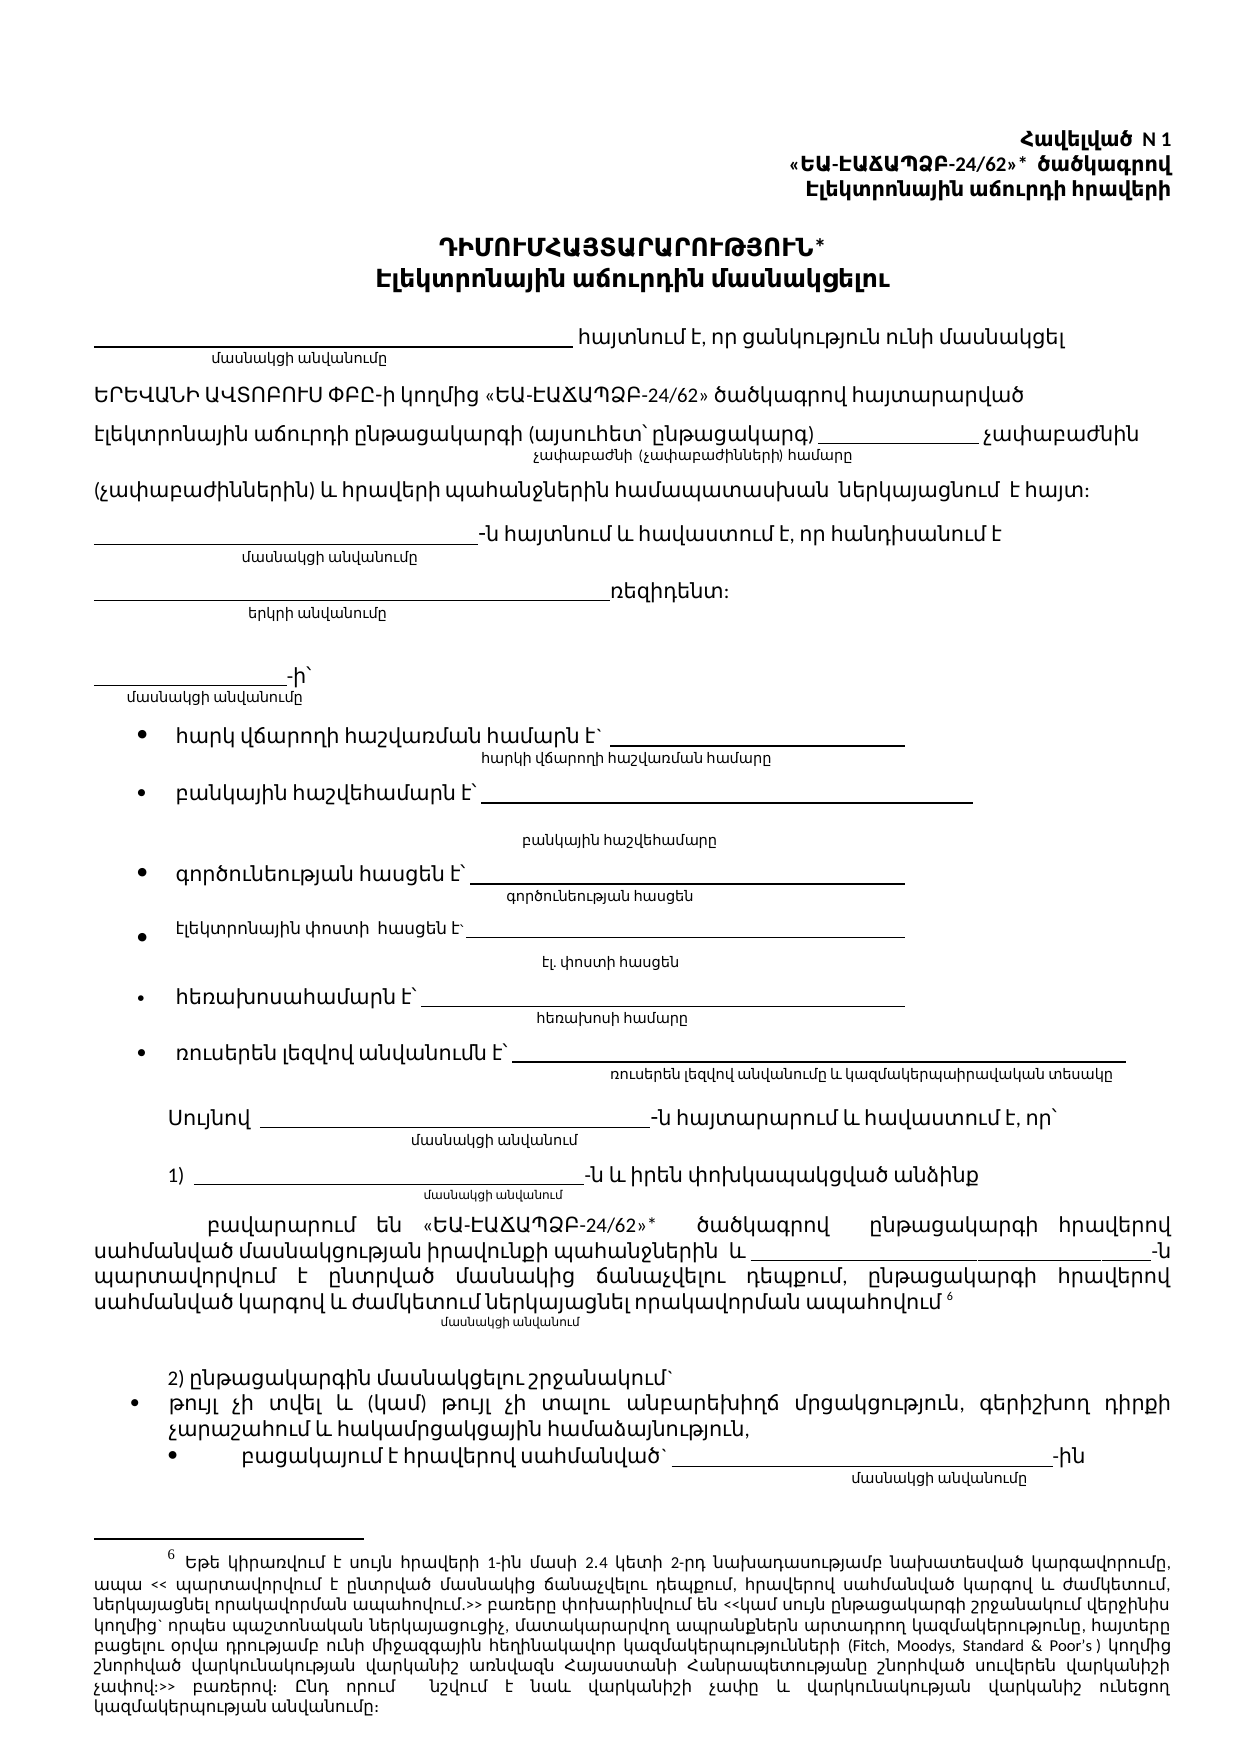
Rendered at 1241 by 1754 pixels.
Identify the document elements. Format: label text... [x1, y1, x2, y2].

text Հավելված N 1 [94, 126, 1171, 151]
text (չափաբաժիններին) և հրավերի պահանջներին համապատասխան ներկայացնում է հայտ: [94, 477, 1171, 502]
text գործունեության հասցեն [94, 887, 1171, 918]
text -ի՝ [94, 663, 1171, 689]
list թույլ չի տվել և (կամ) թույլ չի տալու անբարեխիղճ մրցակցություն, գերիշխող դիրքի չարաշահում և հակամրցակցային համաձայնություն, [131, 1391, 1171, 1441]
text մասնակցի անվանում [94, 1131, 1171, 1162]
text «ԵԱ-ԷԱՃԱՊՁԲ-24/62»* ծածկագրով [94, 151, 1171, 177]
list հեռախոսահամարն է՝ [138, 984, 1171, 1009]
text ԴԻՄՈՒՄՀԱՅՏԱՐԱՐՈՒԹՅՈՒՆ* [94, 233, 1171, 263]
text ռուսերեն լեզվով անվանումը և կազմակերպաիրավական տեսակը [536, 1065, 1171, 1096]
text -ն հայտնում և հավաստում է, որ հանդիսանում է [94, 517, 1171, 548]
text 1) -ն և իրեն փոխկապակցված անձինք [94, 1162, 1171, 1187]
text Սույնով -ն հայտարարում և հավաստում է, որ՝ [94, 1101, 1171, 1131]
text մասնակցի անվանումը [94, 689, 1171, 719]
text Էլեկտրոնային աճուրդի հրավերի [94, 177, 1171, 202]
text 2) ընթացակարգին մասնակցելու շրջանակում` [94, 1365, 1171, 1391]
text մասնակցի անվանումը [94, 1469, 1171, 1500]
text հեռախոսի համարը [462, 1009, 1171, 1040]
text մասնակցի անվանումը [94, 548, 1171, 578]
list հարկ վճարողի հաշվառման համարն է` [138, 719, 1171, 750]
list էլեկտրոնային փոստի հասցեն է՝ [138, 918, 1171, 953]
text բանկային հաշվեհամարը [94, 831, 1171, 862]
list բացակայում է հրավերով սահմանված` -ին [94, 1441, 1171, 1469]
text հայտնում է, որ ցանկություն ունի մասնակցել [94, 324, 1171, 349]
list բանկային հաշվեհամարն է՝ [138, 780, 1171, 831]
subtitle Էլեկտրոնային աճուրդին մասնակցելու [94, 263, 1171, 294]
text չափաբաժնի (չափաբաժինների) համարը [94, 446, 1171, 477]
text էլեկտրոնային աճուրդի ընթացակարգի (այսուհետ՝ ընթացակարգ) չափաբաժնին [94, 421, 1171, 446]
text էլ. փոստի հասցեն [94, 953, 1171, 984]
text մասնակցի անվանումը [94, 349, 1171, 380]
text ԵՐԵՎԱՆԻ ԱՎՏՈԲՈՒՍ ՓԲԸ-ի կողմից «ԵԱ-ԷԱՃԱՊՁԲ-24/62» ծածկագրով հայտարարված [94, 380, 1171, 408]
text հարկի վճարողի հաշվառման համարը [94, 750, 1171, 780]
list ռուսերեն լեզվով անվանումն է՝ [138, 1040, 1171, 1065]
text ռեզիդենտ: [94, 578, 1171, 604]
text մասնակցի անվանում [94, 1314, 1171, 1340]
text երկրի անվանումը [94, 604, 1171, 634]
text բավարարում են «ԵԱ-ԷԱՃԱՊՁԲ-24/62»* ծածկագրով ընթացակարգի հրավերով սահմանված մասնակցության իրավունքի պահանջներին և -ն պարտավորվում է ընտրված մասնակից ճանաչվելու դեպքում, ընթացակարգի հրավերով սահմանված կարգով և ժամկետում ներկայացնել որակավորման ապահովում [94, 1213, 1171, 1314]
list գործունեության հասցեն է՝ [138, 862, 1171, 887]
text մասնակցի անվանում [94, 1187, 1171, 1213]
